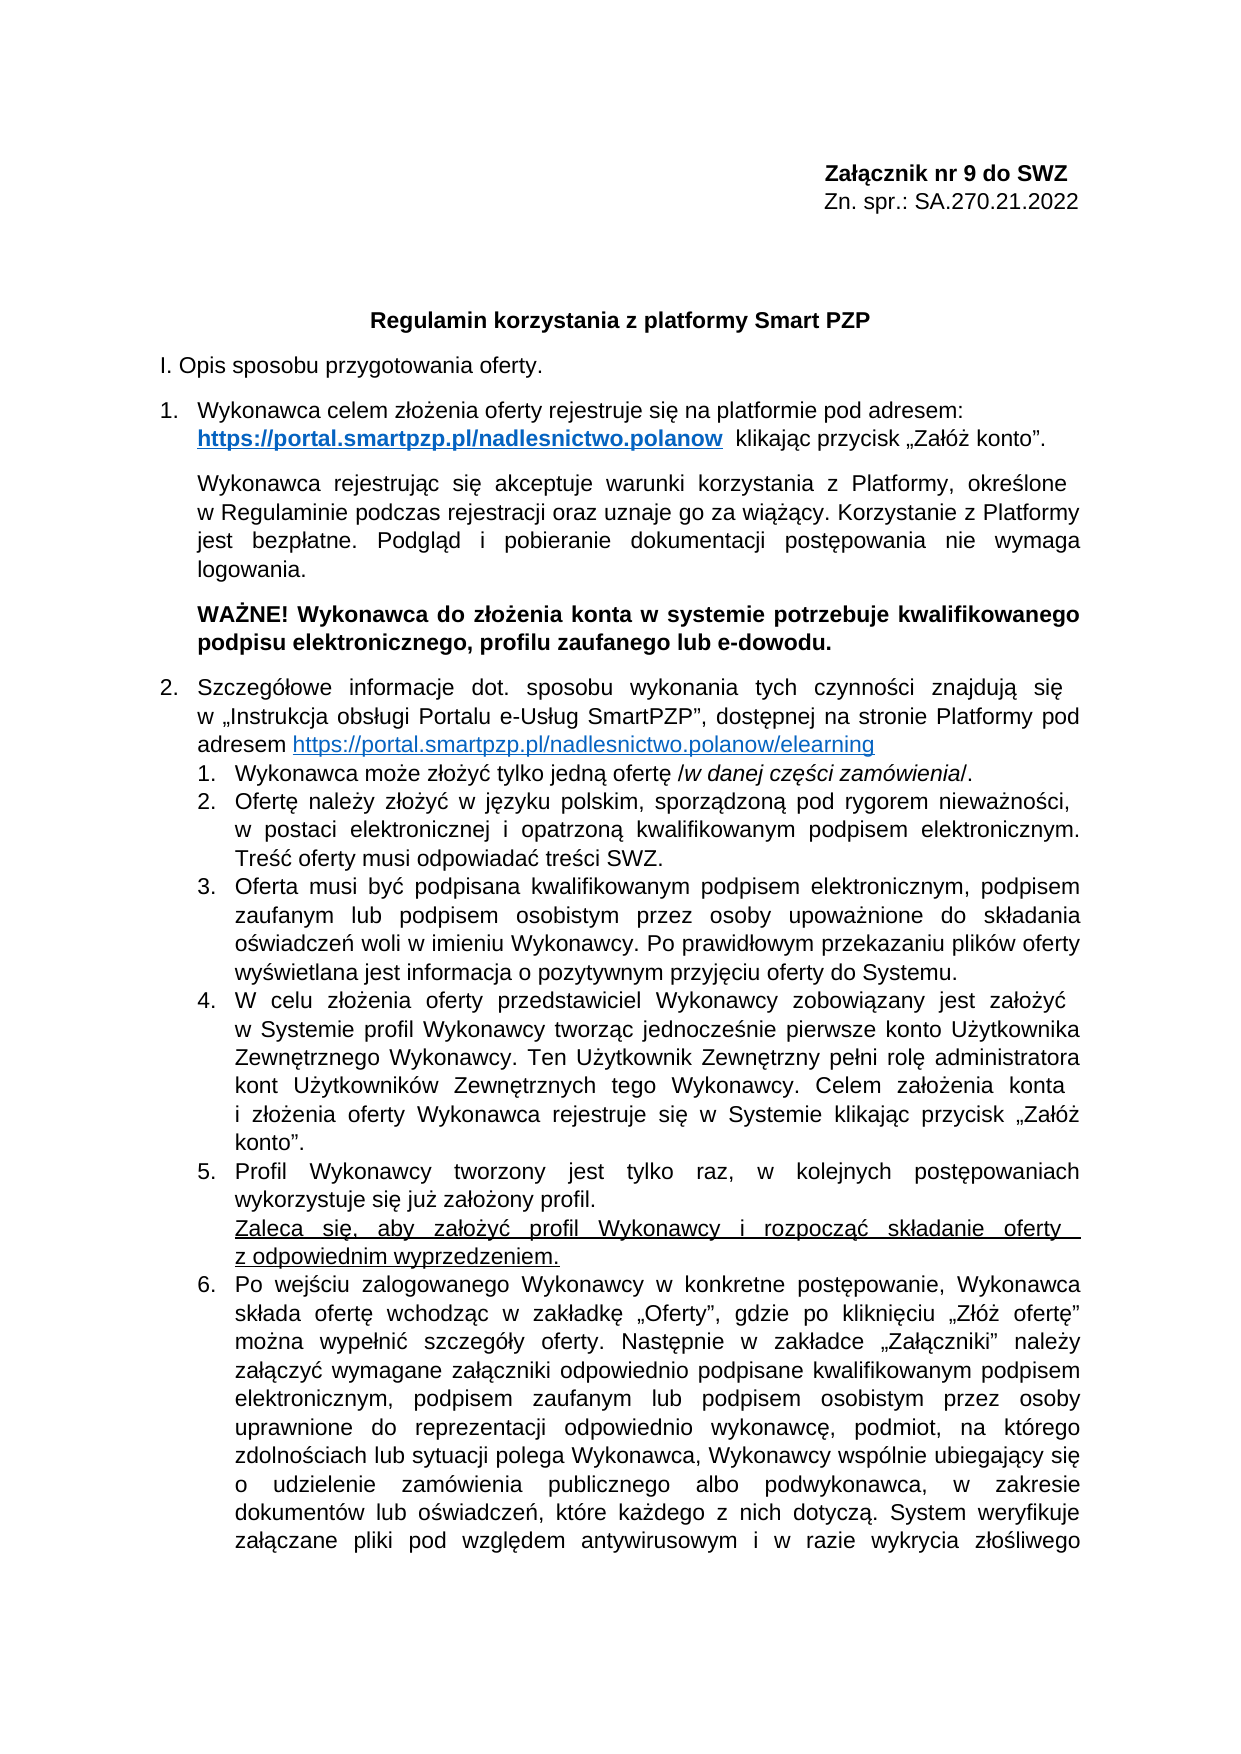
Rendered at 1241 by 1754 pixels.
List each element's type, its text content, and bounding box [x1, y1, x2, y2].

list Wykonawca może złożyć tylko jedną ofertę /w danej części zamówienia/. [197, 759, 1081, 786]
text Regulamin korzystania z platformy Smart PZP [159, 307, 1081, 333]
list Oferta musi być podpisana kwalifikowanym podpisem elektronicznym, podpisem zaufanym lub podpisem osobistym przez osoby upoważnione do składania oświadczeń woli w imieniu Wykonawcy. Po prawidłowym przekazaniu plików oferty wyświetlana jest informacja o pozytywnym przyjęciu oferty do Systemu. [197, 873, 1081, 985]
list Profil Wykonawcy tworzony jest tylko raz, w kolejnych postępowaniach wykorzystuje się już założony profil. [197, 1158, 1081, 1212]
text Wykonawca rejestrując się akceptuje warunki korzystania z Platformy, określone w Regulaminie podczas rejestracji oraz uznaje go za wiążący. Korzystanie z Platformy jest bezpłatne. Podgląd i pobieranie dokumentacji postępowania nie wymaga logowania. [197, 470, 1081, 582]
list Wykonawca celem złożenia oferty rejestruje się na platformie pod adresem: https://portal.smartpzp.pl/nadlesnictwo.polanow klikając przycisk „Załóż konto”. [159, 397, 1081, 452]
list Zaleca się, aby założyć profil Wykonawcy i rozpocząć składanie oferty z odpowiednim wyprzedzeniem. [234, 1214, 1081, 1237]
text I. Opis sposobu przygotowania oferty. [159, 352, 1081, 378]
text Zn. spr.: SA.270.21.2022 [824, 188, 1081, 214]
text WAŻNE! Wykonawca do złożenia konta w systemie potrzebuje kwalifikowanego podpisu elektronicznego, profilu zaufanego lub e-dowodu. [197, 601, 1081, 656]
list W celu złożenia oferty przedstawiciel Wykonawcy zobowiązany jest założyć w Systemie profil Wykonawcy tworząc jednocześnie pierwsze konto Użytkownika Zewnętrznego Wykonawcy. Ten Użytkownik Zewnętrzny pełni rolę administratora kont Użytkowników Zewnętrznych tego Wykonawcy. Celem założenia konta i złożenia oferty Wykonawca rejestruje się w Systemie klikając przycisk „Załóż konto”. [197, 987, 1081, 1156]
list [197, 1271, 1081, 1554]
list Ofertę należy złożyć w języku polskim, sporządzoną pod rygorem nieważności, w postaci elektronicznej i opatrzoną kwalifikowanym podpisem elektronicznym. Treść oferty musi odpowiadać treści SWZ. [197, 788, 1081, 871]
list Zaleca się, aby założyć profil Wykonawcy i rozpocząć składanie oferty z odpowiednim wyprzedzeniem. [234, 1238, 1081, 1269]
text Załącznik nr 9 do SWZ [824, 159, 1081, 186]
list Szczegółowe informacje dot. sposobu wykonania tych czynności znajdują się w „Instrukcja obsługi Portalu e-Usług SmartPZP”, dostępnej na stronie Platformy pod adresem https://portal.smartpzp.pl/nadlesnictwo.polanow/elearning [159, 674, 1081, 757]
